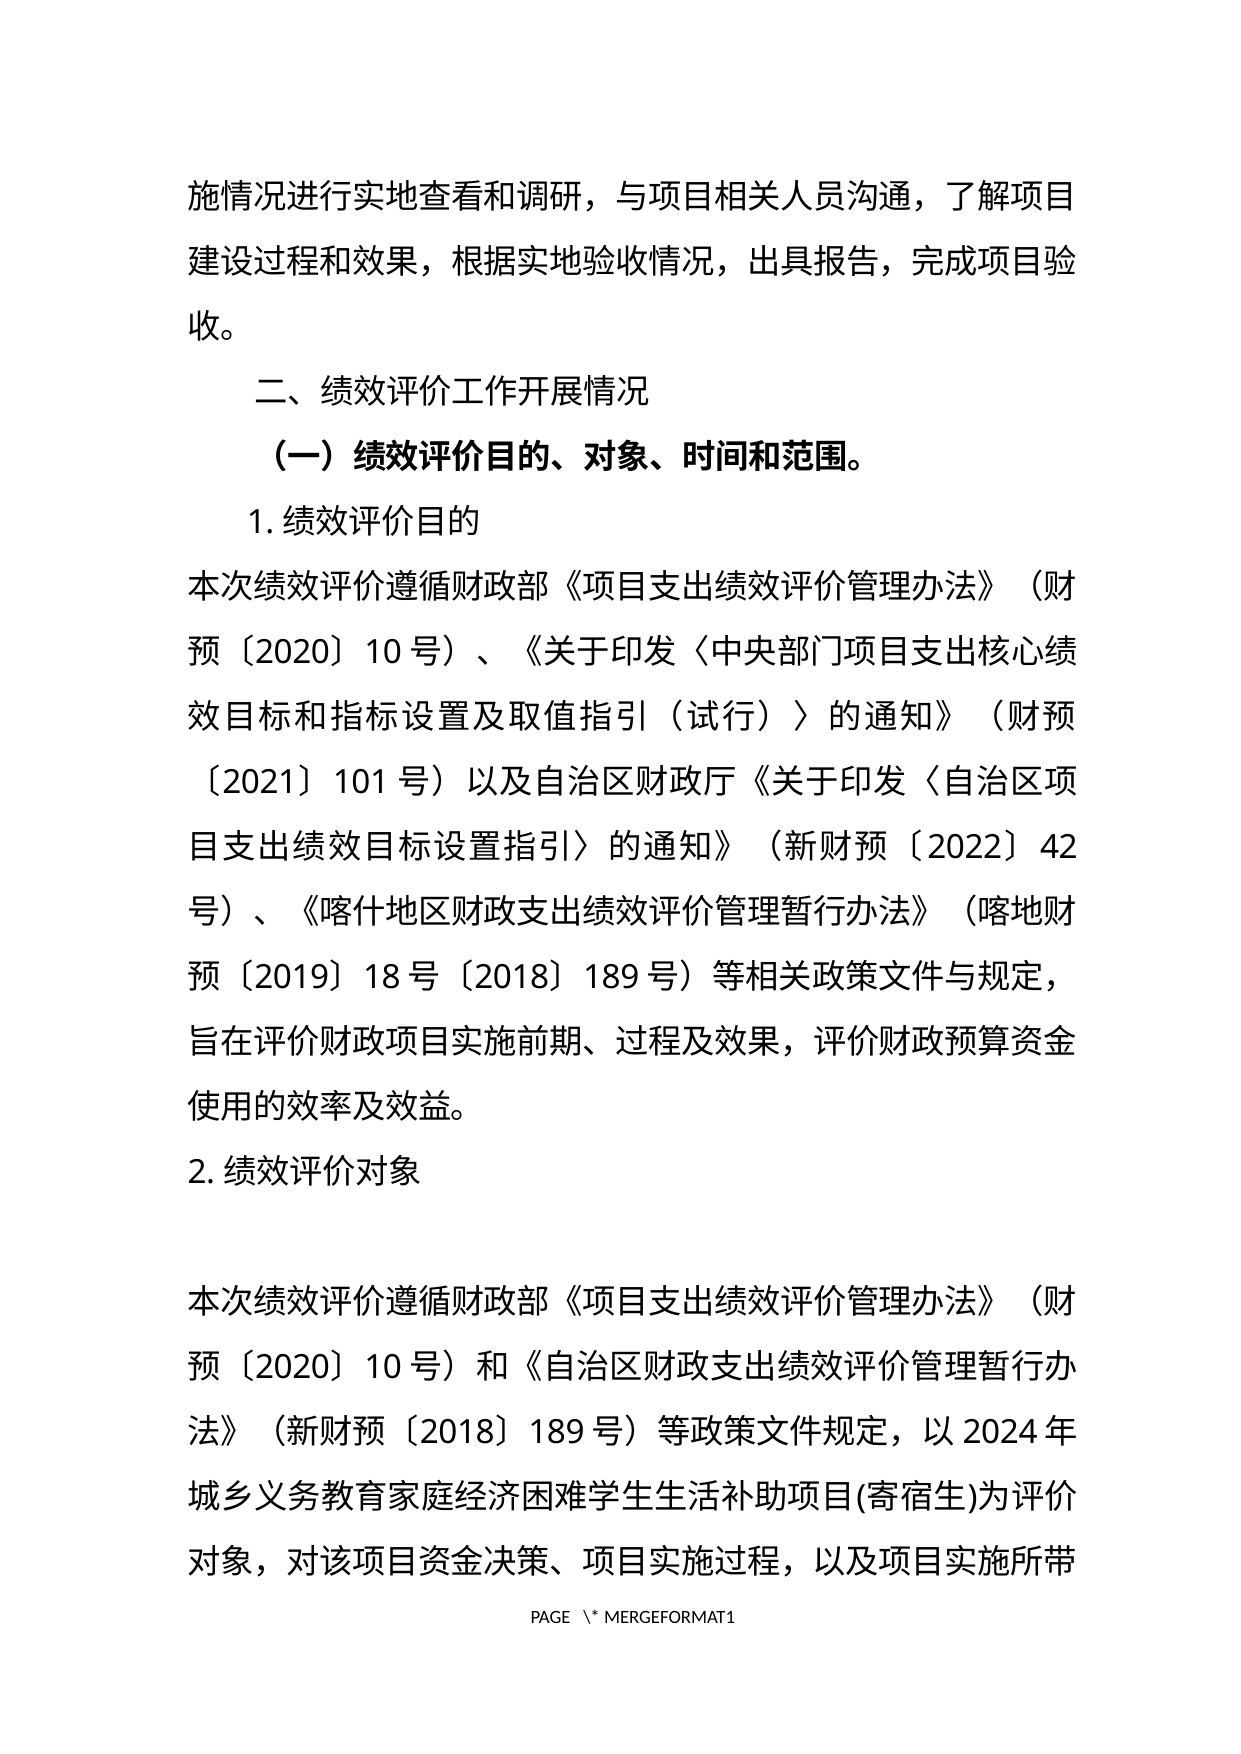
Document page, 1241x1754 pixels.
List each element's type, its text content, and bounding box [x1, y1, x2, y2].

text （一）绩效评价目的、对象、时间和范围。 [187, 422, 1078, 487]
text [187, 487, 1078, 1592]
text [187, 162, 1078, 357]
text 二、绩效评价工作开展情况 [187, 357, 1078, 422]
